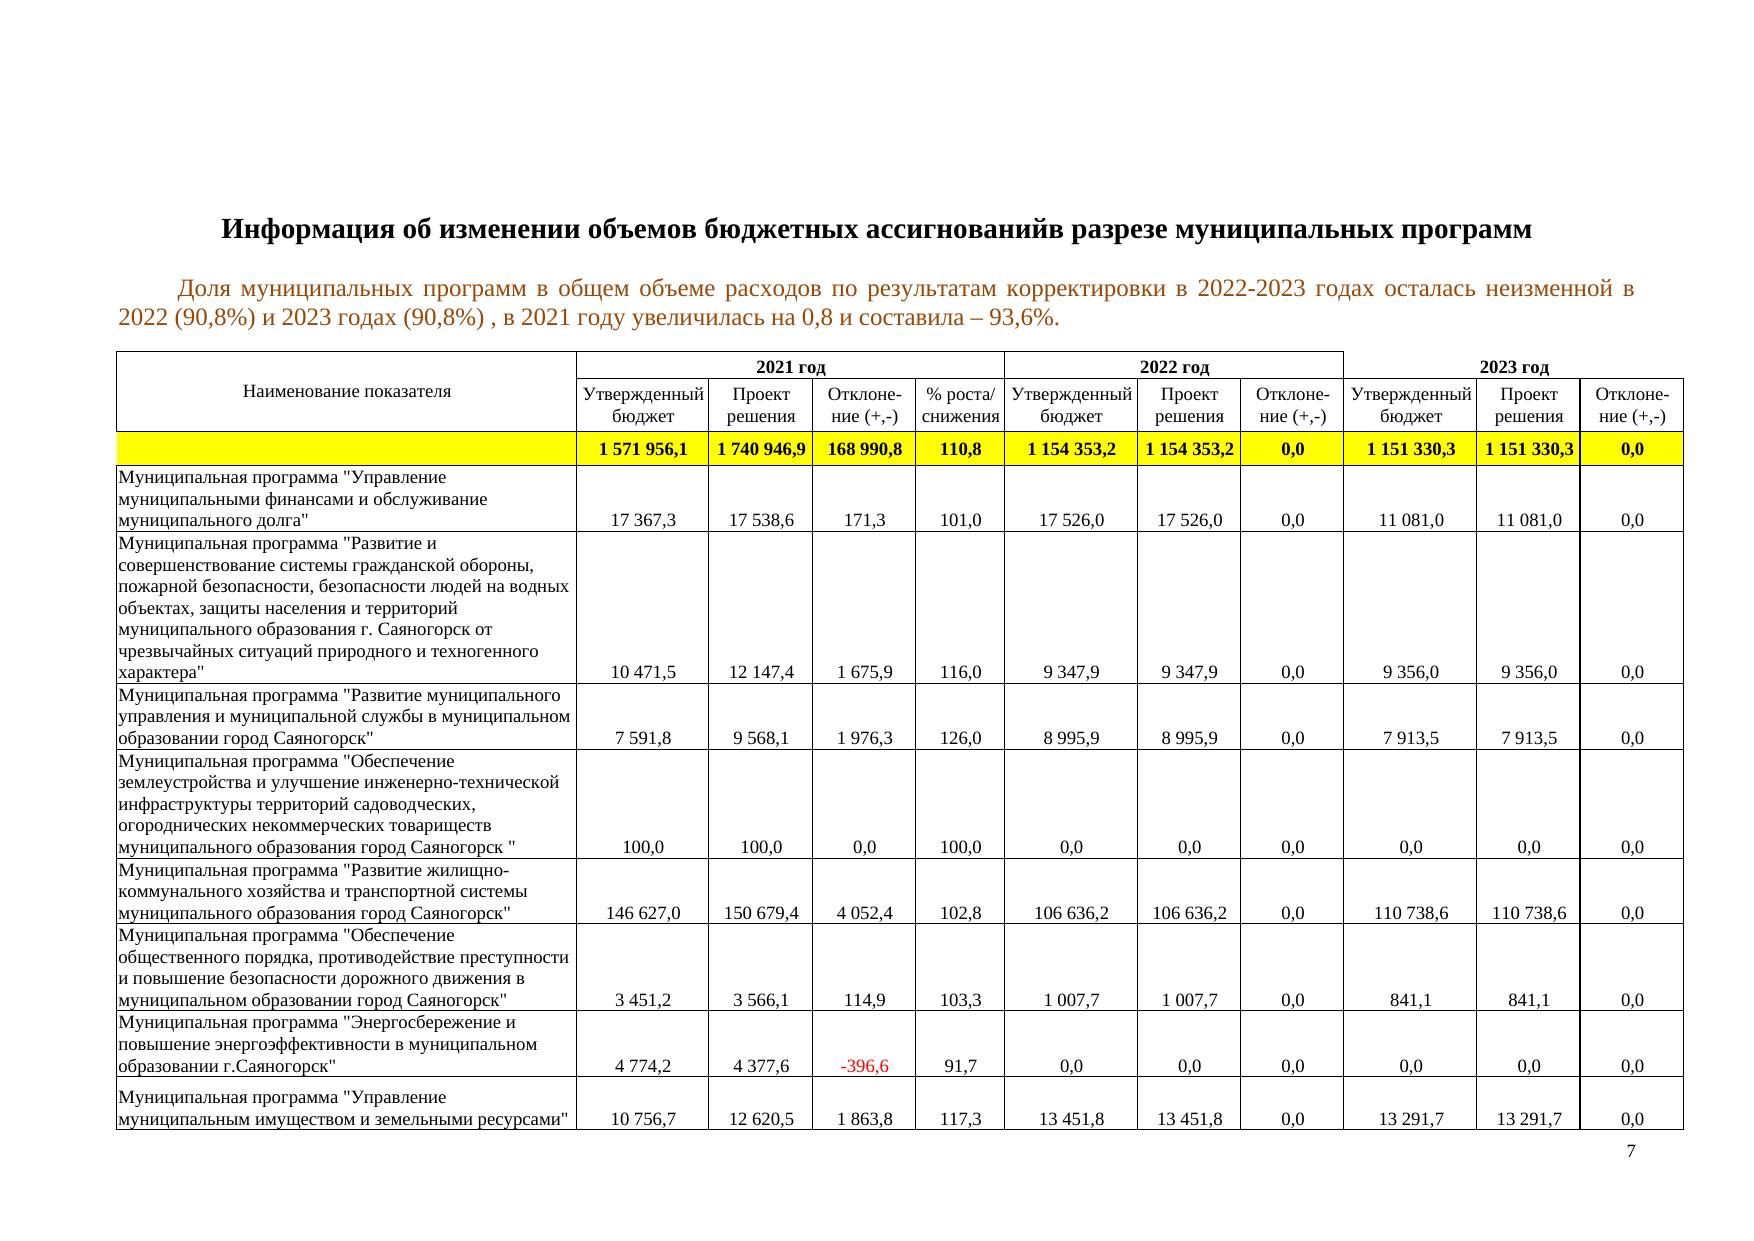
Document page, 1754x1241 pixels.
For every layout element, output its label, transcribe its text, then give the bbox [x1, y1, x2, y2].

table_cell 1 976,3 [813, 684, 915, 748]
table_cell 3 451,2 [577, 924, 708, 1010]
table_cell Утвержденный бюджет [1005, 379, 1137, 431]
table_cell 0,0 [1241, 1011, 1343, 1076]
table_cell Муниципальная программа "Обеспечение общественного порядка, противодействие преступности и повышение безопасности дорожного движения в муниципальном образовании город Саяногорск" [117, 924, 576, 1010]
text Доля муниципальных программ в общем объеме расходов по результатам корректировки в 2022-2023 годах осталась неизменной в 2022 (90,8%) и 2023 годах (90,8%) , в 2021 году увеличилась на 0,8 и составила – 93,6%. [118, 273, 1636, 331]
table_cell 0,0 [1138, 1011, 1240, 1076]
table_cell 0,0 [1344, 750, 1476, 857]
table_cell 117,3 [916, 1077, 1004, 1129]
table_cell 10 471,5 [577, 532, 708, 683]
table_cell 13 291,7 [1477, 1077, 1579, 1129]
table_cell 13 291,7 [1344, 1077, 1476, 1129]
table_cell 1 154 353,2 [1005, 432, 1137, 465]
table_cell 0,0 [1241, 432, 1343, 465]
table_cell Отклоне- ние (+,-) [1241, 379, 1343, 431]
table_cell 1 007,7 [1005, 924, 1137, 1010]
table_cell 841,1 [1344, 924, 1476, 1010]
table_cell 841,1 [1477, 924, 1579, 1010]
table_cell 116,0 [916, 532, 1004, 683]
table_cell Муниципальная программа "Развитие муниципального управления и муниципальной службы в муниципальном образовании город Саяногорск" [117, 684, 576, 748]
table_cell 0,0 [1241, 684, 1343, 748]
table_cell 9 347,9 [1005, 532, 1137, 683]
text Информация об изменении объемов бюджетных ассигнованийв разрезе муниципальных программ [118, 211, 1636, 244]
table_cell Отклоне- ние (+,-) [813, 379, 915, 431]
table_header 2022 год [1005, 352, 1343, 377]
table_cell Проект решения [709, 379, 812, 431]
table_cell 0,0 [1477, 750, 1579, 857]
table_cell 9 568,1 [709, 684, 812, 748]
table_cell 110 738,6 [1344, 859, 1476, 923]
table_cell 0,0 [1477, 1011, 1579, 1076]
table_cell 8 995,9 [1138, 684, 1240, 748]
table_cell 0,0 [1344, 1011, 1476, 1076]
table_cell Муниципальная программа "Управление муниципальными финансами и обслуживание муниципального долга" [117, 466, 576, 531]
table_cell 4 377,6 [709, 1011, 812, 1076]
table_cell 0,0 [1581, 1011, 1683, 1076]
table_cell 146 627,0 [577, 859, 708, 923]
table_cell 0,0 [1005, 750, 1137, 857]
table_cell 0,0 [1138, 750, 1240, 857]
table_cell -396,6 [813, 1011, 915, 1076]
table_cell Муниципальная программа "Обеспечение землеустройства и улучшение инженерно-технической инфраструктуры территорий садоводческих, огороднических некоммерческих товариществ муниципального образования город Саяногорск " [117, 750, 576, 857]
table_cell 126,0 [916, 684, 1004, 748]
table_cell 0,0 [1581, 432, 1683, 465]
table_cell 9 347,9 [1138, 532, 1240, 683]
table_cell 1 863,8 [813, 1077, 915, 1129]
table_cell 17 538,6 [709, 466, 812, 531]
table_cell 17 367,3 [577, 466, 708, 531]
table_cell Проект решения [1138, 379, 1240, 431]
table_cell 106 636,2 [1005, 859, 1137, 923]
table_cell 4 052,4 [813, 859, 915, 923]
table_cell 17 526,0 [1005, 466, 1137, 531]
table_cell 7 913,5 [1344, 684, 1476, 748]
table_cell 91,7 [916, 1011, 1004, 1076]
table_cell 7 913,5 [1477, 684, 1579, 748]
table_cell 0,0 [1581, 859, 1683, 923]
table_cell 8 995,9 [1005, 684, 1137, 748]
table_cell 100,0 [709, 750, 812, 857]
table_cell 101,0 [916, 466, 1004, 531]
table_cell 13 451,8 [1138, 1077, 1240, 1129]
table_cell 168 990,8 [813, 432, 915, 465]
table_cell 106 636,2 [1138, 859, 1240, 923]
table_cell 100,0 [916, 750, 1004, 857]
table_cell 0,0 [1581, 924, 1683, 1010]
table_cell 1 571 956,1 [577, 432, 708, 465]
table_cell 13 451,8 [1005, 1077, 1137, 1129]
table_cell Проект решения [1477, 379, 1579, 431]
table_cell 9 356,0 [1477, 532, 1579, 683]
table_cell 1 151 330,3 [1477, 432, 1579, 465]
table_cell 1 007,7 [1138, 924, 1240, 1010]
table_cell 3 566,1 [709, 924, 812, 1010]
table_cell 103,3 [916, 924, 1004, 1010]
table_cell 0,0 [1581, 684, 1683, 748]
table_cell 11 081,0 [1344, 466, 1476, 531]
table_cell [117, 432, 576, 465]
table_cell 9 356,0 [1344, 532, 1476, 683]
table_cell 1 154 353,2 [1138, 432, 1240, 465]
table_cell 110 738,6 [1477, 859, 1579, 923]
table_cell 0,0 [813, 750, 915, 857]
table_cell % роста/ снижения [916, 379, 1004, 431]
table_cell 0,0 [1005, 1011, 1137, 1076]
table_cell 1 151 330,3 [1344, 432, 1476, 465]
table_cell Муниципальная программа "Развитие жилищно-коммунального хозяйства и транспортной системы муниципального образования город Саяногорск" [117, 859, 576, 923]
table_header Наименование показателя [117, 352, 576, 431]
table_cell 4 774,2 [577, 1011, 708, 1076]
table_cell 12 620,5 [709, 1077, 812, 1129]
table_header 2021 год [577, 352, 1004, 377]
table_cell 12 147,4 [709, 532, 812, 683]
table_cell 1 675,9 [813, 532, 915, 683]
table_cell 0,0 [1581, 532, 1683, 683]
table_cell 171,3 [813, 466, 915, 531]
table_cell 0,0 [1241, 466, 1343, 531]
table_cell 0,0 [1581, 1077, 1683, 1129]
table_cell 150 679,4 [709, 859, 812, 923]
table_cell 0,0 [1581, 750, 1683, 857]
table_cell 0,0 [1241, 924, 1343, 1010]
table_cell 110,8 [916, 432, 1004, 465]
table_cell Муниципальная программа "Управление муниципальным имуществом и земельными ресурсами" [117, 1077, 576, 1129]
table_cell 0,0 [1241, 1077, 1343, 1129]
table_cell 7 591,8 [577, 684, 708, 748]
table_cell Утвержденный бюджет [577, 379, 708, 431]
table_cell Утвержденный бюджет [1344, 379, 1476, 431]
table_cell 114,9 [813, 924, 915, 1010]
table_cell 0,0 [1581, 466, 1683, 531]
table_cell 0,0 [1241, 859, 1343, 923]
table_cell Муниципальная программа "Энергосбережение и повышение энергоэффективности в муниципальном образовании г.Саяногорск" [117, 1011, 576, 1076]
table_cell Муниципальная программа "Развитие и совершенствование системы гражданской обороны, пожарной безопасности, безопасности людей на водных объектах, защиты населения и территорий муниципального образования г. Саяногорск от чрезвычайных ситуаций природного и техногенного характера" [117, 532, 576, 683]
table_cell 11 081,0 [1477, 466, 1579, 531]
table_cell 17 526,0 [1138, 466, 1240, 531]
table_cell Отклоне- ние (+,-) [1581, 379, 1683, 431]
table_cell 102,8 [916, 859, 1004, 923]
table_cell 0,0 [1241, 750, 1343, 857]
table_header 2023 год [1344, 351, 1683, 377]
table_cell 0,0 [1241, 532, 1343, 683]
table_cell 1 740 946,9 [709, 432, 812, 465]
table_cell 10 756,7 [577, 1077, 708, 1129]
table_cell 100,0 [577, 750, 708, 857]
